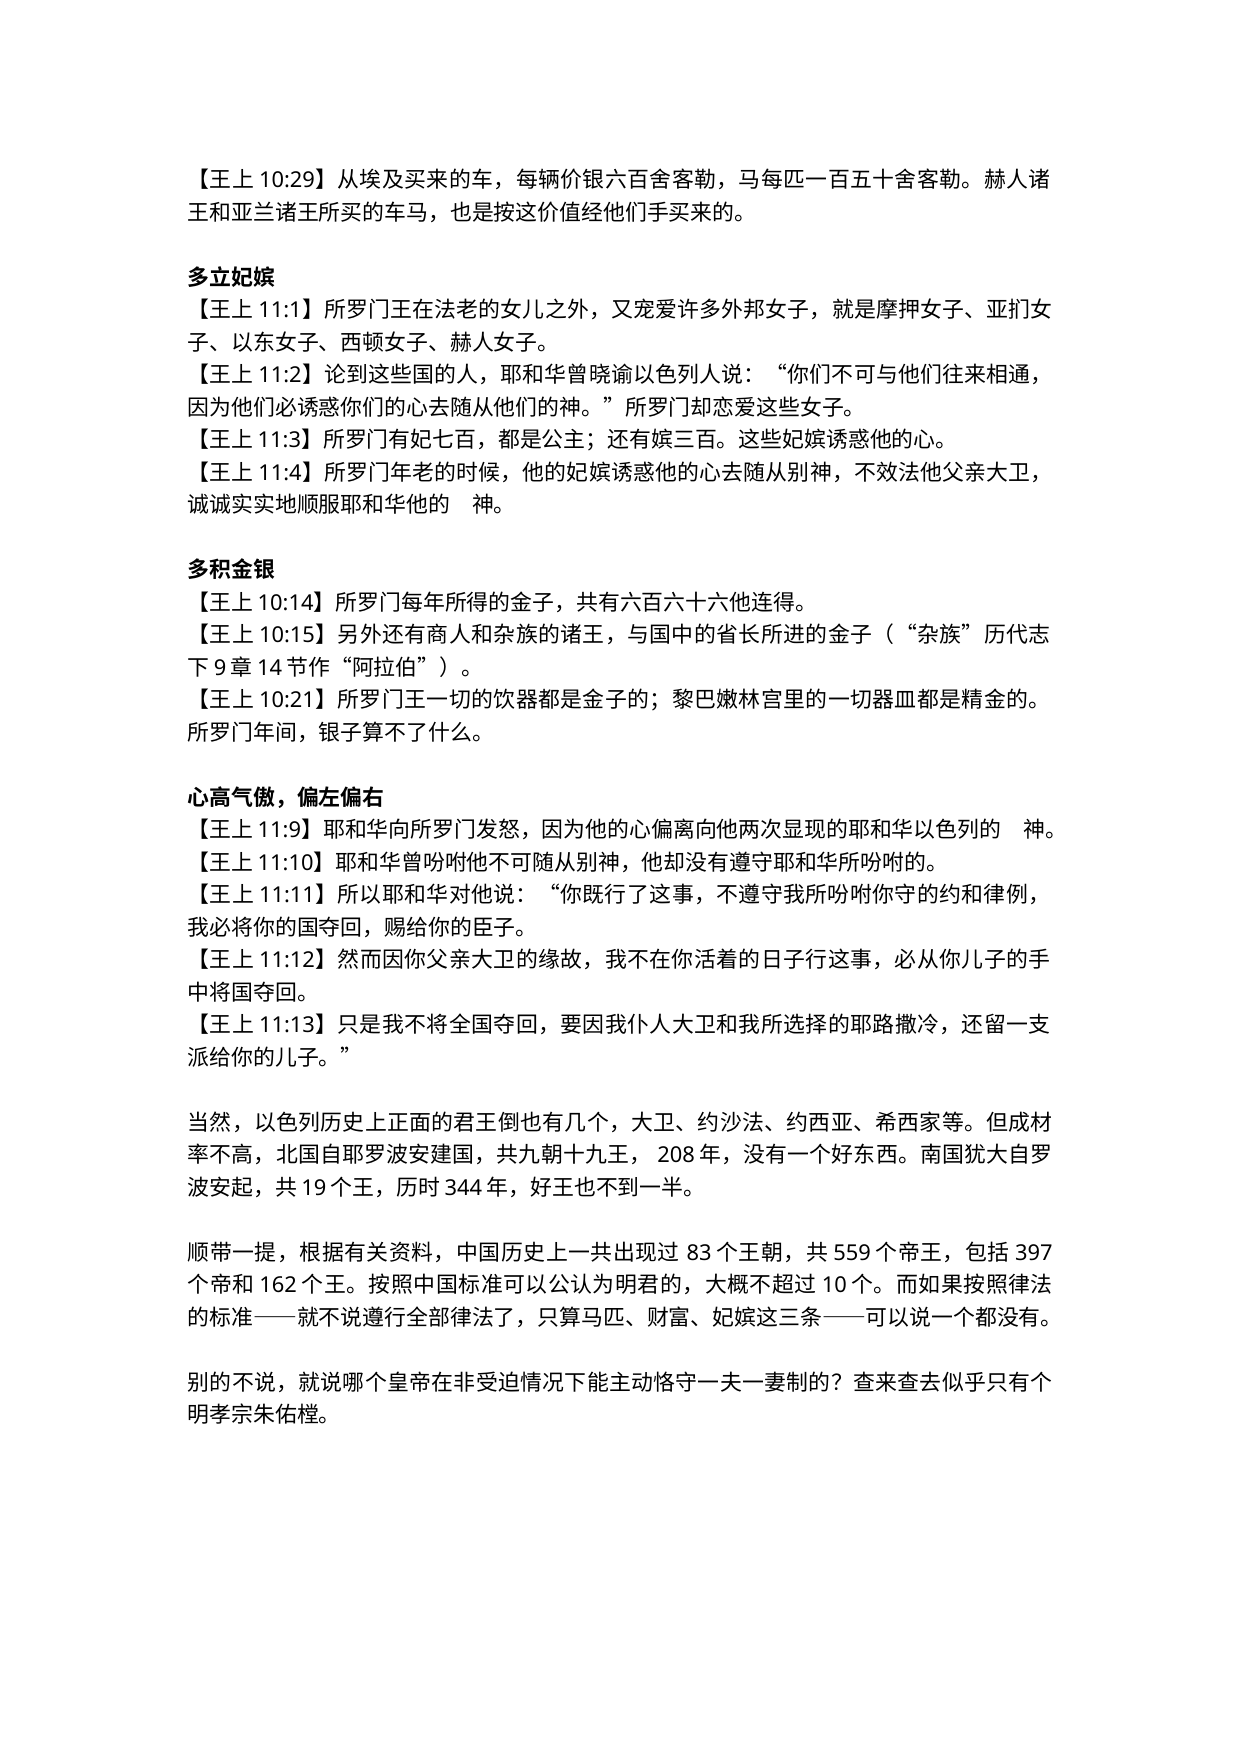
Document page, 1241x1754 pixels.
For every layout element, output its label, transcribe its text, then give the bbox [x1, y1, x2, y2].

text 【王上11:2】论到这些国的人，耶和华曾晓谕以色列人说：“你们不可与他们往来相通，因为他们必诱惑你们的心去随从他们的神。”所罗门却恋爱这些女子。 [187, 357, 1053, 422]
text 【王上11:11】所以耶和华对他说：“你既行了这事，不遵守我所吩咐你守的约和律例，我必将你的国夺回，赐给你的臣子。 [187, 877, 1053, 942]
text 【王上11:13】只是我不将全国夺回，要因我仆人大卫和我所选择的耶路撒冷，还留一支派给你的儿子。” [187, 1007, 1053, 1072]
text 心高气傲，偏左偏右 [187, 779, 1053, 812]
text 【王上10:15】另外还有商人和杂族的诸王，与国中的省长所进的金子（“杂族”历代志下9章14节作“阿拉伯”）。 [187, 617, 1053, 682]
text 【王上11:4】所罗门年老的时候，他的妃嫔诱惑他的心去随从别神，不效法他父亲大卫，诚诚实实地顺服耶和华他的 神。 [187, 454, 1053, 519]
text 【王上10:21】所罗门王一切的饮器都是金子的；黎巴嫩林宫里的一切器皿都是精金的。所罗门年间，银子算不了什么。 [187, 682, 1053, 747]
text 当然，以色列历史上正面的君王倒也有几个，大卫、约沙法、约西亚、希西家等。但成材率不高，北国自耶罗波安建国，共九朝十九王， 208年，没有一个好东西。南国犹大自罗波安起，共19个王，历时344年，好王也不到一半。 [187, 1104, 1053, 1202]
text 【王上11:9】耶和华向所罗门发怒，因为他的心偏离向他两次显现的耶和华以色列的 神。 [187, 812, 1053, 844]
text 【王上10:14】所罗门每年所得的金子，共有六百六十六他连得。 [187, 584, 1053, 617]
text 多立妃嫔 [187, 259, 1053, 292]
text 【王上11:1】所罗门王在法老的女儿之外，又宠爱许多外邦女子，就是摩押女子、亚扪女子、以东女子、西顿女子、赫人女子。 [187, 292, 1053, 357]
text 顺带一提，根据有关资料，中国历史上一共出现过83个王朝，共559个帝王，包括397个帝和162个王。按照中国标准可以公认为明君的，大概不超过10个。而如果按照律法的标准——就不说遵行全部律法了，只算马匹、财富、妃嫔这三条——可以说一个都没有。 [187, 1234, 1053, 1332]
text 【王上11:3】所罗门有妃七百，都是公主；还有嫔三百。这些妃嫔诱惑他的心。 [187, 422, 1053, 454]
text 【王上11:10】耶和华曾吩咐他不可随从别神，他却没有遵守耶和华所吩咐的。 [187, 844, 1053, 877]
text 多积金银 [187, 552, 1053, 584]
text 【王上11:12】然而因你父亲大卫的缘故，我不在你活着的日子行这事，必从你儿子的手中将国夺回。 [187, 942, 1053, 1007]
text 【王上10:29】从埃及买来的车，每辆价银六百舍客勒，马每匹一百五十舍客勒。赫人诸王和亚兰诸王所买的车马，也是按这价值经他们手买来的。 [187, 162, 1053, 227]
text 别的不说，就说哪个皇帝在非受迫情况下能主动恪守一夫一妻制的？查来查去似乎只有个明孝宗朱佑樘。 [187, 1364, 1053, 1429]
